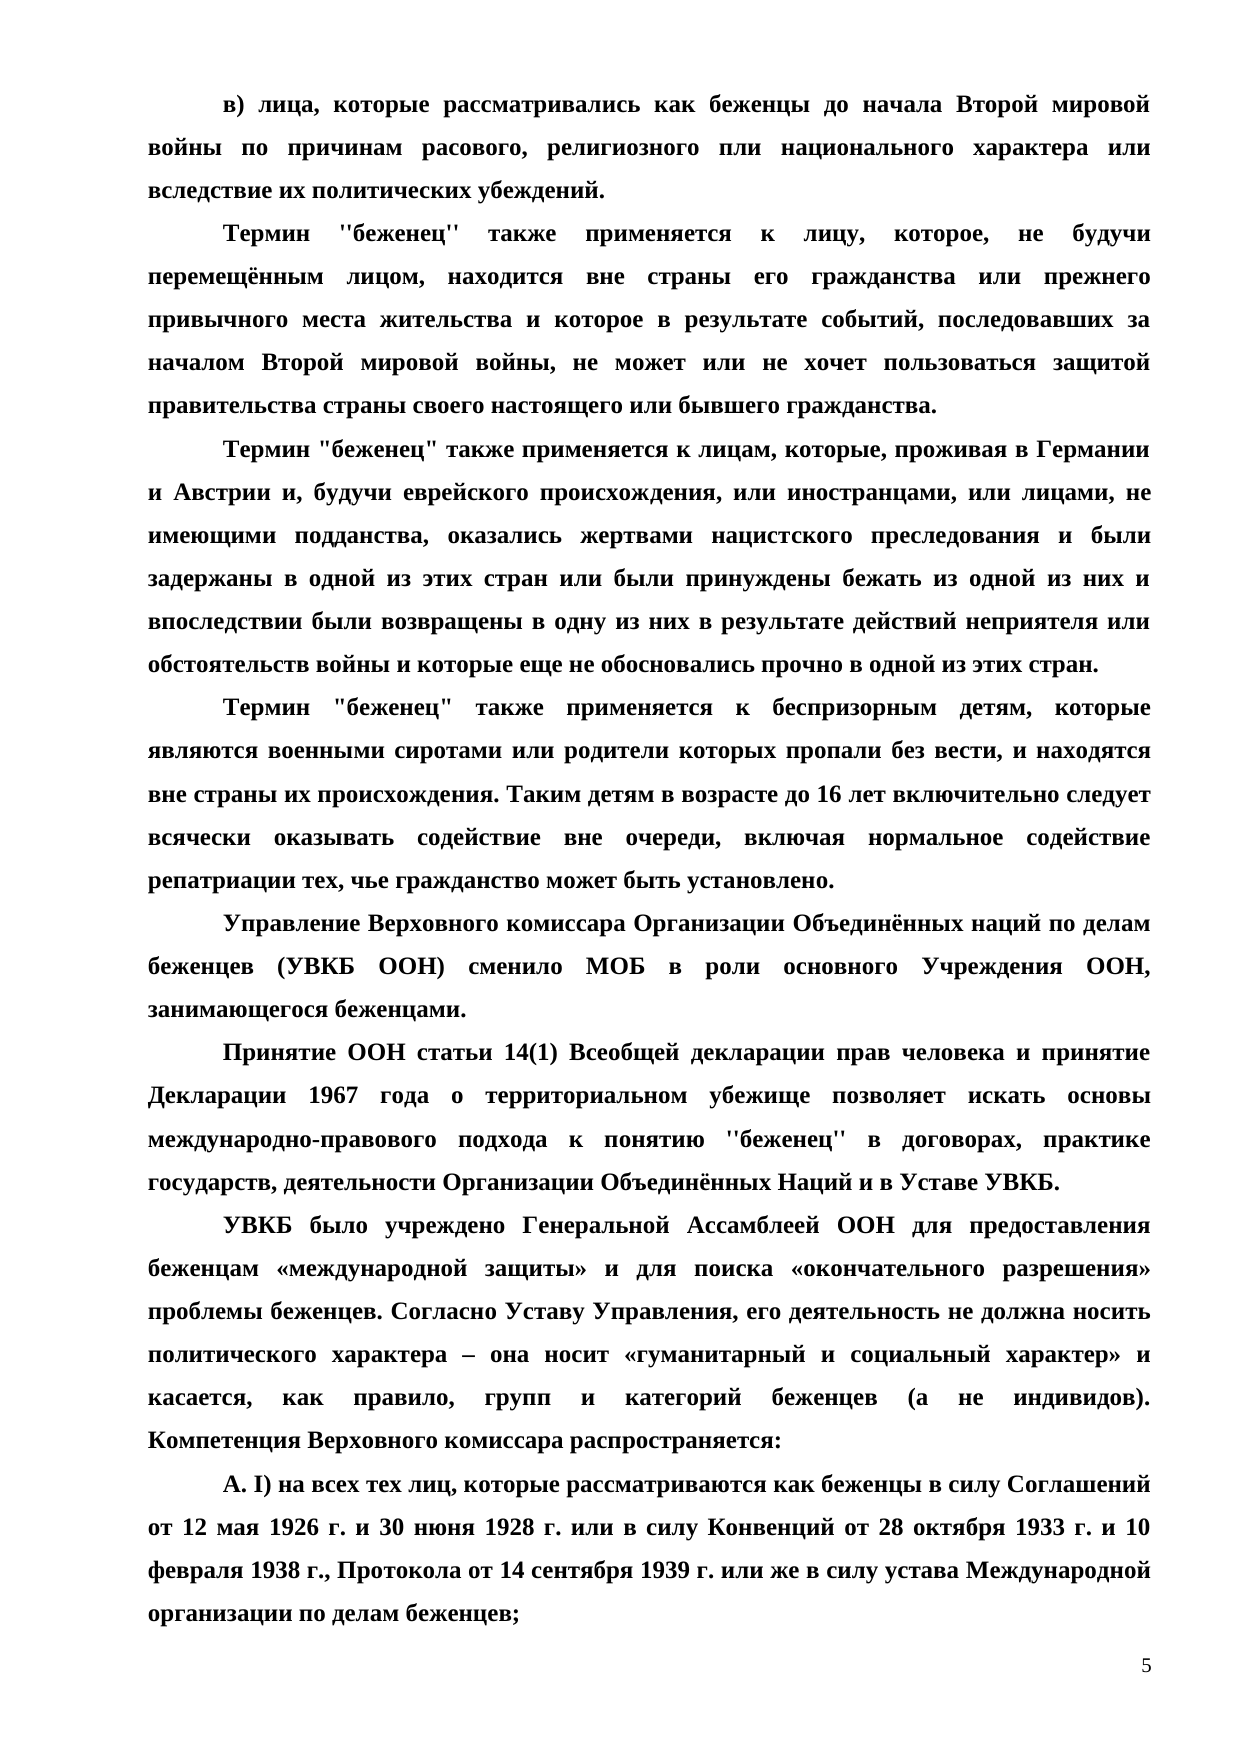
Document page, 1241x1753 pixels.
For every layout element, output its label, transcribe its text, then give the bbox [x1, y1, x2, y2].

text Термин "беженец" также применяется к лицам, которые, проживая в Германии и Австрии и, будучи еврейского происхождения, или иностранцами, или лицами, не имеющими подданства, оказались жертвами нацистского преследования и были задержаны в одной из этих стран или были принуждены бежать из одной из них и впоследствии были возвращены в одну из них в результате действий неприятеля или обстоятельств войны и которые еще не обосновались прочно в одной из этих стран. [148, 434, 1152, 678]
text Термин "беженец" также применяется к беспризорным детям, которые являются военными сиротами или родители которых пропали без вести, и находятся вне страны их происхождения. Таким детям в возрасте до 16 лет включительно следует всячески оказывать содействие вне очереди, включая нормальное содействие репатриации тех, чье гражданство может быть установлено. [148, 692, 1152, 894]
text Управление Верховного комиссара Организации Объединённых наций по делам беженцев (УВКБ ООН) сменило МОБ в роли основного Учреждения ООН, занимающегося беженцами. [148, 908, 1152, 1023]
text А. I) на всех тех лиц, которые рассматриваются как беженцы в силу Соглашений от 12 мая 1926 г. и 30 нюня 1928 г. или в силу Конвенций от 28 октября 1933 г. и 10 февраля 1938 г., Протокола от 14 сентября 1939 г. или же в силу устава Международной организации по делам беженцев; [148, 1469, 1152, 1627]
text УВКБ было учреждено Генеральной Ассамблеей ООН для предоставления беженцам «международной защиты» и для поиска «окончательного разрешения» проблемы беженцев. Согласно Уставу Управления, его деятельность не должна носить политического характера – она носит «гуманитарный и социальный характер» и касается, как правило, групп и категорий беженцев (а не индивидов). Компетенция Верховного комиссара распространяется: [148, 1210, 1152, 1454]
text в) лица, которые рассматривались как беженцы до начала Второй мировой войны по причинам расового, религиозного пли национального характера или вследствие их политических убеждений. [148, 89, 1152, 204]
text Термин ''беженец'' также применяется к лицу, которое, не будучи перемещённым лицом, находится вне страны его гражданства или прежнего привычного места жительства и которое в результате событий, последовавших за началом Второй мировой войны, не может или не хочет пользоваться защитой правительства страны своего настоящего или бывшего гражданства. [148, 218, 1152, 419]
text Принятие ООН статьи 14(1) Всеобщей декларации прав человека и принятие Декларации 1967 года о территориальном убежище позволяет искать основы международно-правового подхода к понятию ''беженец'' в договорах, практике государств, деятельности Организации Объединённых Наций и в Уставе УВКБ. [148, 1037, 1152, 1196]
